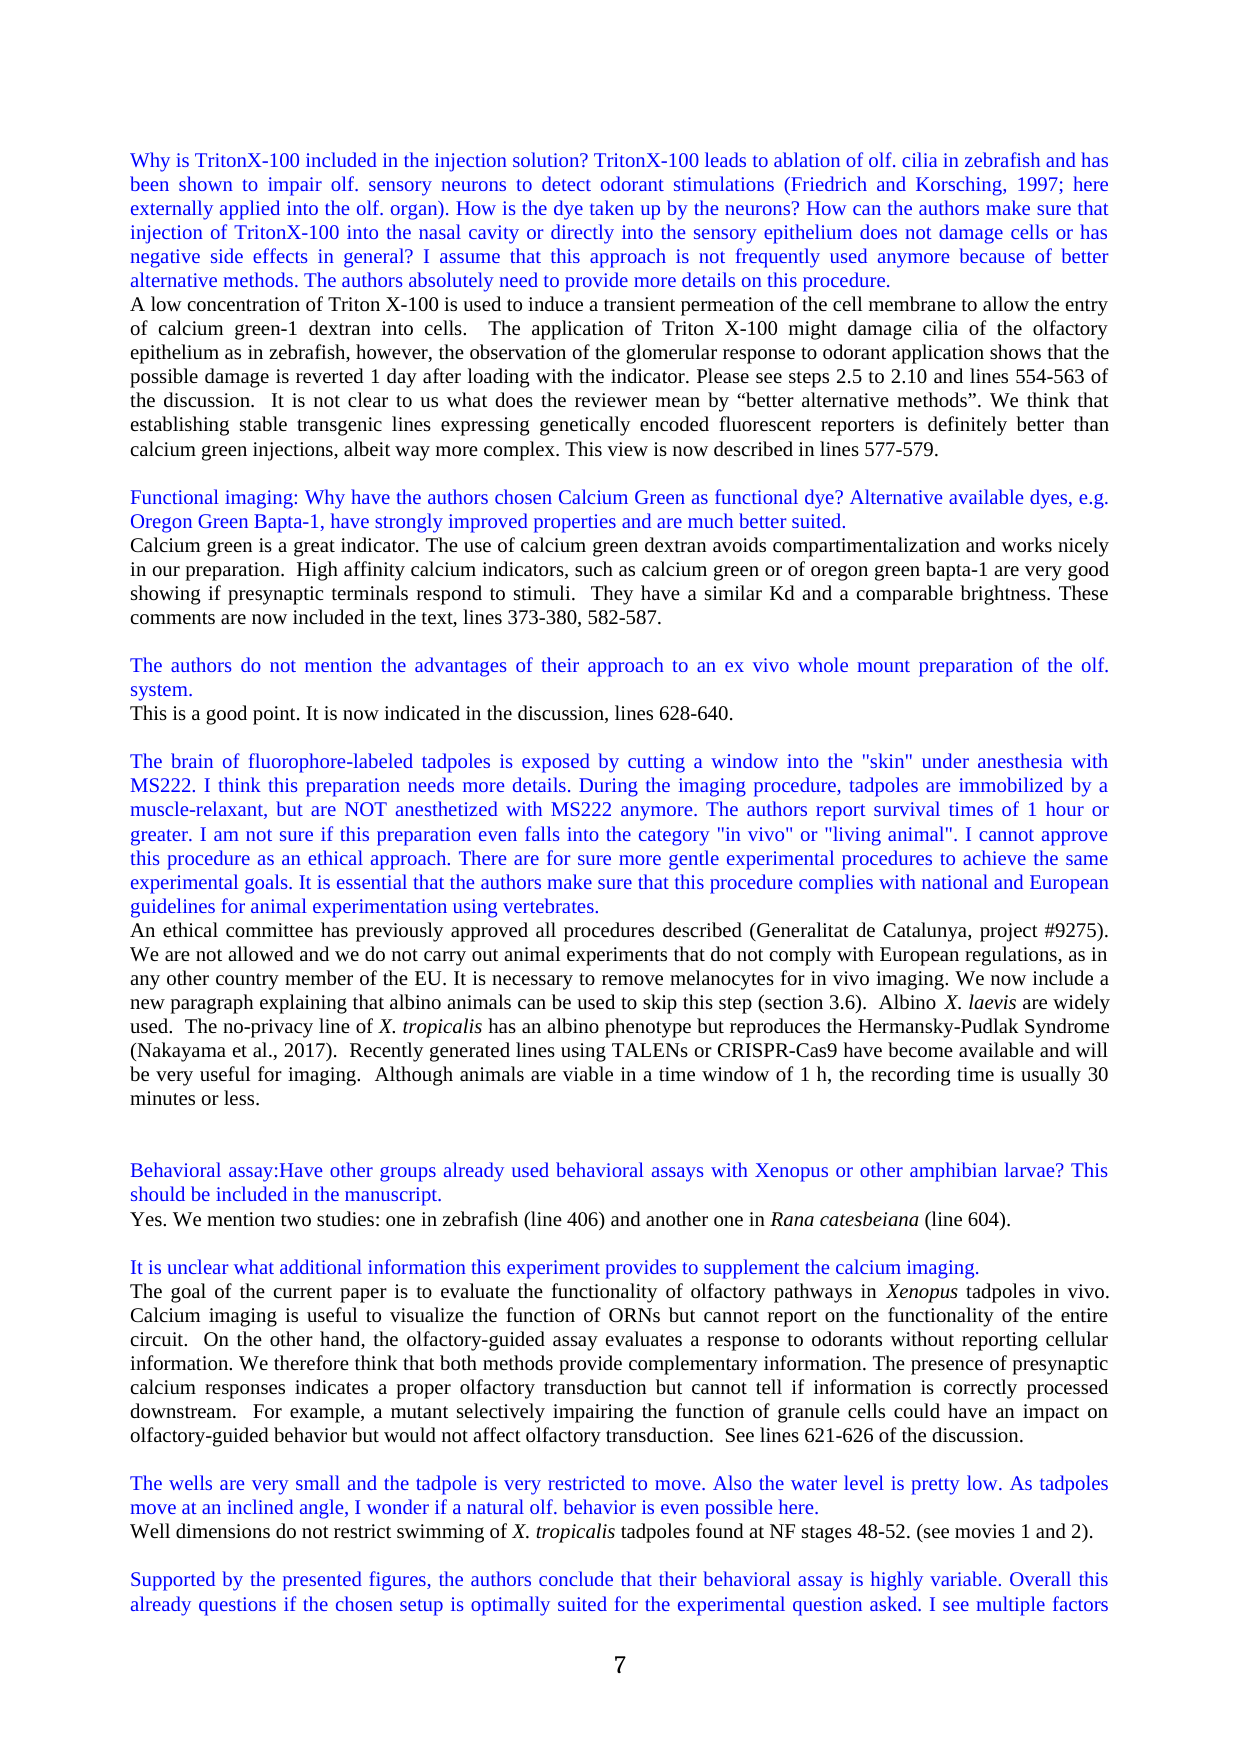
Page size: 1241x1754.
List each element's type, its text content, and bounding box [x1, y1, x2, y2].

text This is a good point. It is now indicated in the discussion, lines 628-640. [130, 701, 1110, 725]
text Functional imaging: Why have the authors chosen Calcium Green as functional dye? Alternative available dyes, e.g. Oregon Green Bapta-1, have strongly improved properties and are much better suited. [130, 484, 1110, 533]
text Well dimensions do not restrict swimming of X. tropicalis tadpoles found at NF stages 48-52. (see movies 1 and 2). [130, 1519, 1110, 1543]
text Behavioral assay:Have other groups already used behavioral assays with Xenopus or other amphibian larvae? This should be included in the manuscript. [130, 1134, 1110, 1206]
text A low concentration of Triton X-100 is used to induce a transient permeation of the cell membrane to allow the entry of calcium green-1 dextran into cells. The application of Triton X-100 might damage cilia of the olfactory epithelium as in zebrafish, however, the observation of the glomerular response to odorant application shows that the possible damage is reverted 1 day after loading with the indicator. Please see steps 2.5 to 2.10 and lines 554-563 of the discussion. It is not clear to us what does the reviewer mean by “better alternative methods”. We think that establishing stable transgenic lines expressing genetically encoded fluorescent reporters is definitely better than calcium green injections, albeit way more complex. This view is now described in lines 577-579. [130, 292, 1110, 461]
text An ethical committee has previously approved all procedures described (Generalitat de Catalunya, project #9275). We are not allowed and we do not carry out animal experiments that do not comply with European regulations, as in any other country member of the EU. It is necessary to remove melanocytes for in vivo imaging. We now include a new paragraph explaining that albino animals can be used to skip this step (section 3.6). Albino X. laevis are widely used. The no-privacy line of X. tropicalis has an albino phenotype but reproduces the Hermansky-Pudlak Syndrome (Nakayama et al., 2017). Recently generated lines using TALENs or CRISPR-Cas9 have become available and will be very useful for imaging. Although animals are viable in a time window of 1 h, the recording time is usually 30 minutes or less. [130, 918, 1110, 1110]
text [130, 1567, 1110, 1616]
text The wells are very small and the tadpole is very restricted to move. Also the water level is pretty low. As tadpoles move at an inclined angle, I wonder if a natural olf. behavior is even possible here. [130, 1471, 1110, 1519]
text Why is TritonX-100 included in the injection solution? TritonX-100 leads to ablation of olf. cilia in zebrafish and has been shown to impair olf. sensory neurons to detect odorant stimulations (Friedrich and Korsching, 1997; here externally applied into the olf. organ). How is the dye taken up by the neurons? How can the authors make sure that injection of TritonX-100 into the nasal cavity or directly into the sensory epithelium does not damage cells or has negative side effects in general? I assume that this approach is not frequently used anymore because of better alternative methods. The authors absolutely need to provide more details on this procedure. [130, 148, 1110, 292]
text It is unclear what additional information this experiment provides to supplement the calcium imaging. [130, 1254, 1110, 1279]
text The authors do not mention the advantages of their approach to an ex vivo whole mount preparation of the olf. system. [130, 653, 1110, 701]
text The brain of fluorophore-labeled tadpoles is exposed by cutting a window into the "skin" under anesthesia with MS222. I think this preparation needs more details. During the imaging procedure, tadpoles are immobilized by a muscle-relaxant, but are NOT anesthetized with MS222 anymore. The authors report survival times of 1 hour or greater. I am not sure if this preparation even falls into the category "in vivo" or "living animal". I cannot approve this procedure as an ethical approach. There are for sure more gentle experimental procedures to achieve the same experimental goals. It is essential that the authors make sure that this procedure complies with national and European guidelines for animal experimentation using vertebrates. [130, 749, 1110, 918]
text Calcium green is a great indicator. The use of calcium green dextran avoids compartimentalization and works nicely in our preparation. High affinity calcium indicators, such as calcium green or of oregon green bapta-1 are very good showing if presynaptic terminals respond to stimuli. They have a similar Kd and a comparable brightness. These comments are now included in the text, lines 373-380, 582-587. [130, 533, 1110, 629]
text Yes. We mention two studies: one in zebrafish (line 406) and another one in Rana catesbeiana (line 604). [130, 1206, 1110, 1231]
text The goal of the current paper is to evaluate the functionality of olfactory pathways in Xenopus tadpoles in vivo. Calcium imaging is useful to visualize the function of ORNs but cannot report on the functionality of the entire circuit. On the other hand, the olfactory-guided assay evaluates a response to odorants without reporting cellular information. We therefore think that both methods provide complementary information. The presence of presynaptic calcium responses indicates a proper olfactory transduction but cannot tell if information is correctly processed downstream. For example, a mutant selectively impairing the function of granule cells could have an impact on olfactory-guided behavior but would not affect olfactory transduction. See lines 621-626 of the discussion. [130, 1279, 1110, 1447]
